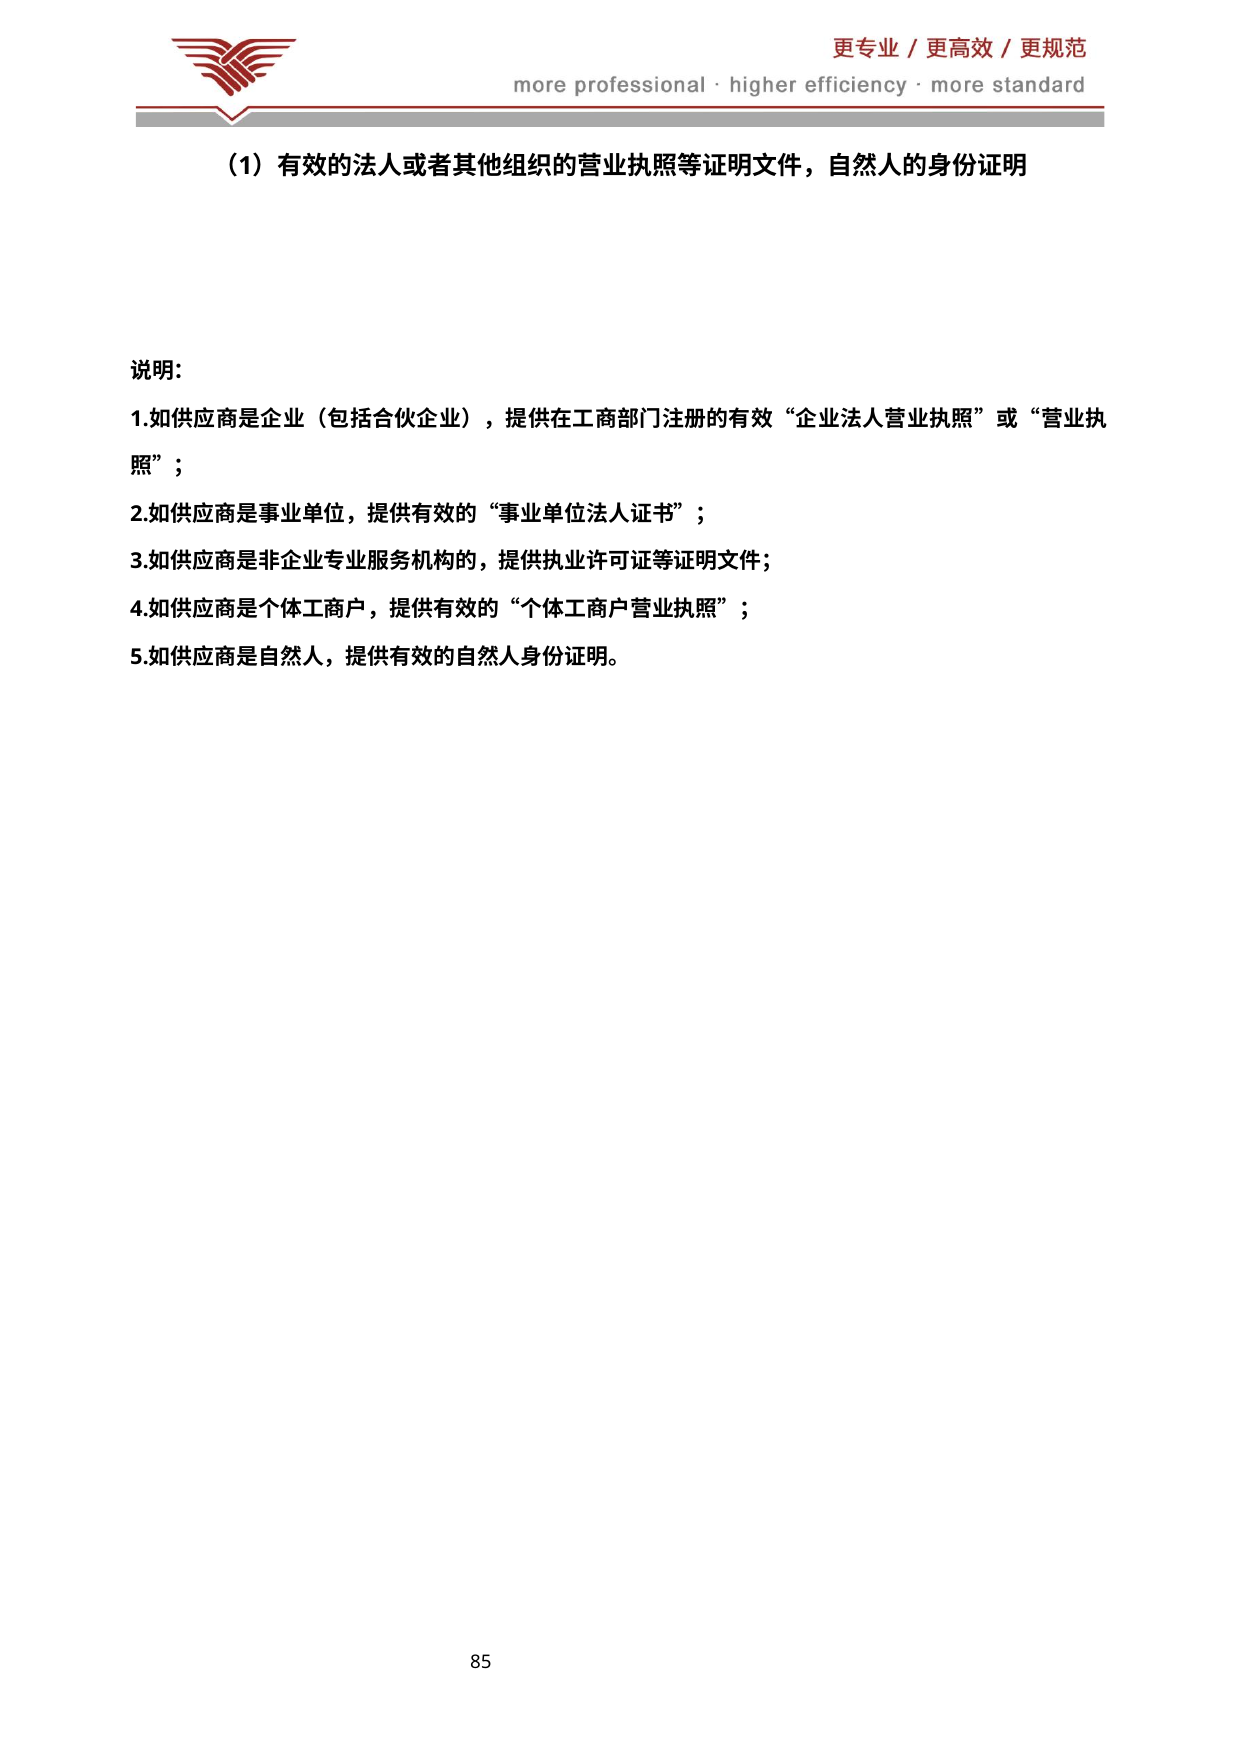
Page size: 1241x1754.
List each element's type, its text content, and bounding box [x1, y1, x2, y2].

text 1.如供应商是企业（包括合伙企业），提供在工商部门注册的有效“企业法人营业执照”或“营业执照”； [130, 401, 1110, 480]
text 说明： [130, 353, 1110, 385]
picture [135, 14, 1105, 127]
text 3.如供应商是非企业专业服务机构的，提供执业许可证等证明文件； [130, 543, 1110, 575]
text （1）有效的法人或者其他组织的营业执照等证明文件，自然人的身份证明 [130, 146, 1110, 182]
text 4.如供应商是个体工商户，提供有效的“个体工商户营业执照”； [130, 591, 1110, 623]
text 2.如供应商是事业单位，提供有效的“事业单位法人证书”； [130, 496, 1110, 528]
text 5.如供应商是自然人，提供有效的自然人身份证明。 [130, 639, 1110, 670]
